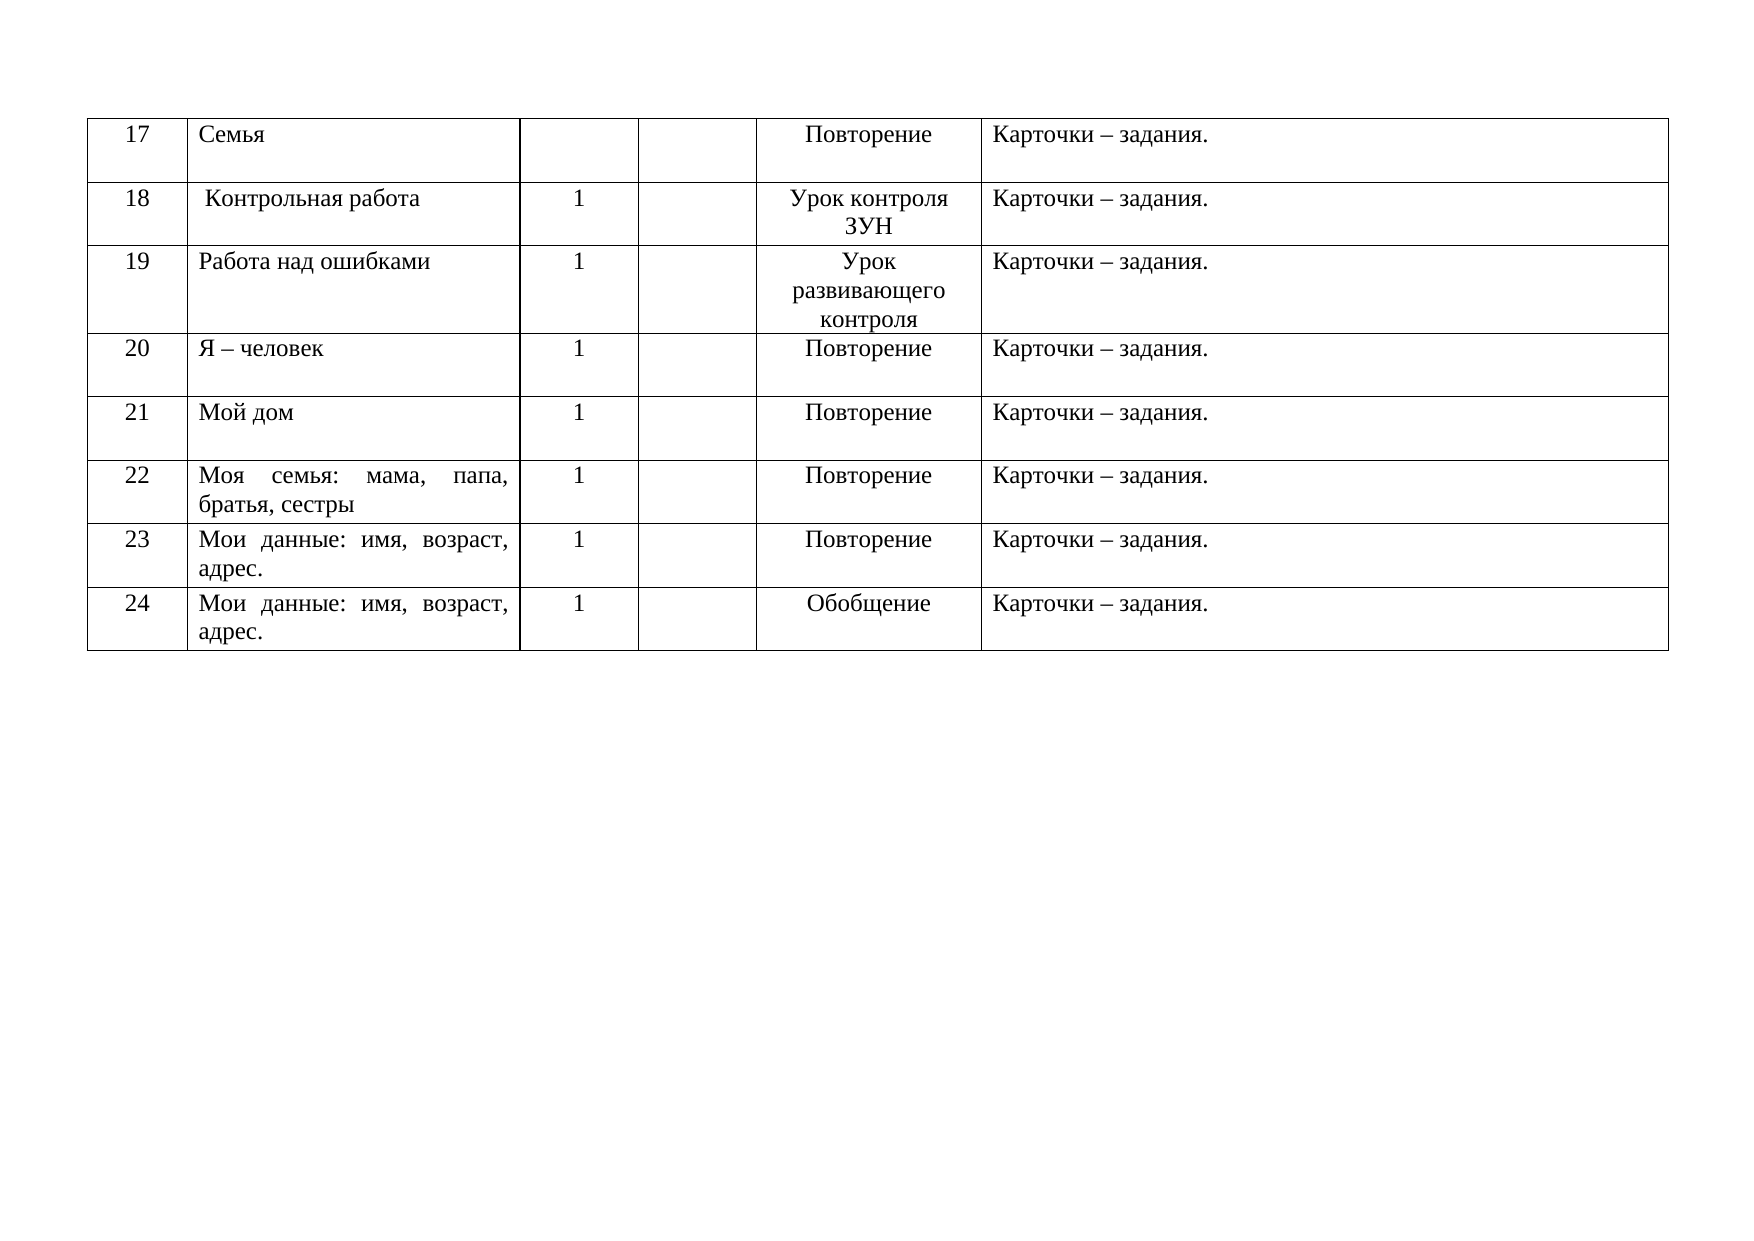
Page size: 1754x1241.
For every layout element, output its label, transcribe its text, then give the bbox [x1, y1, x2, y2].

table_cell Карточки – задания. [982, 588, 1668, 650]
table_cell 1 [521, 334, 638, 396]
table_cell [639, 183, 756, 245]
table_cell 1 [521, 246, 638, 332]
table_cell [639, 588, 756, 650]
table_cell Карточки – задания. [982, 119, 1668, 182]
table_cell 1 [521, 461, 638, 523]
table_cell Урок контроля ЗУН [757, 183, 981, 245]
table_cell 18 [88, 183, 187, 245]
table_cell Работа над ошибками [188, 246, 519, 332]
table_cell [639, 524, 756, 587]
table_cell Урок развивающего контроля [757, 246, 981, 332]
table_cell [639, 246, 756, 332]
table_cell 19 [88, 246, 187, 332]
table_cell Мои данные: имя, возраст, адрес. [188, 588, 519, 650]
table_cell [639, 119, 756, 182]
table_cell [639, 397, 756, 459]
table_cell 20 [88, 334, 187, 396]
table_cell 23 [88, 524, 187, 587]
table_cell Карточки – задания. [982, 183, 1668, 245]
table_cell [639, 334, 756, 396]
table_cell Карточки – задания. [982, 524, 1668, 587]
table_cell [521, 119, 638, 182]
table_cell Карточки – задания. [982, 397, 1668, 459]
table_cell Повторение [757, 397, 981, 459]
table_cell 24 [88, 588, 187, 650]
table_cell Семья [188, 119, 519, 182]
table_cell Моя семья: мама, папа, братья, сестры [188, 461, 519, 523]
table_cell Контрольная работа [188, 183, 519, 245]
table_cell Повторение [757, 524, 981, 587]
table_cell Повторение [757, 334, 981, 396]
table_cell Обобщение [757, 588, 981, 650]
table_cell 22 [88, 461, 187, 523]
table_cell 21 [88, 397, 187, 459]
table_cell Мой дом [188, 397, 519, 459]
table_cell 1 [521, 183, 638, 245]
table_cell [639, 461, 756, 523]
table_cell Карточки – задания. [982, 246, 1668, 332]
table_cell Карточки – задания. [982, 461, 1668, 523]
table_cell 1 [521, 397, 638, 459]
table_cell Я – человек [188, 334, 519, 396]
table_cell Повторение [757, 119, 981, 182]
table_cell Карточки – задания. [982, 334, 1668, 396]
table_cell Мои данные: имя, возраст, адрес. [188, 524, 519, 587]
table_cell 17 [88, 119, 187, 182]
table_cell Повторение [757, 461, 981, 523]
table_cell 1 [521, 588, 638, 650]
table_cell 1 [521, 524, 638, 587]
